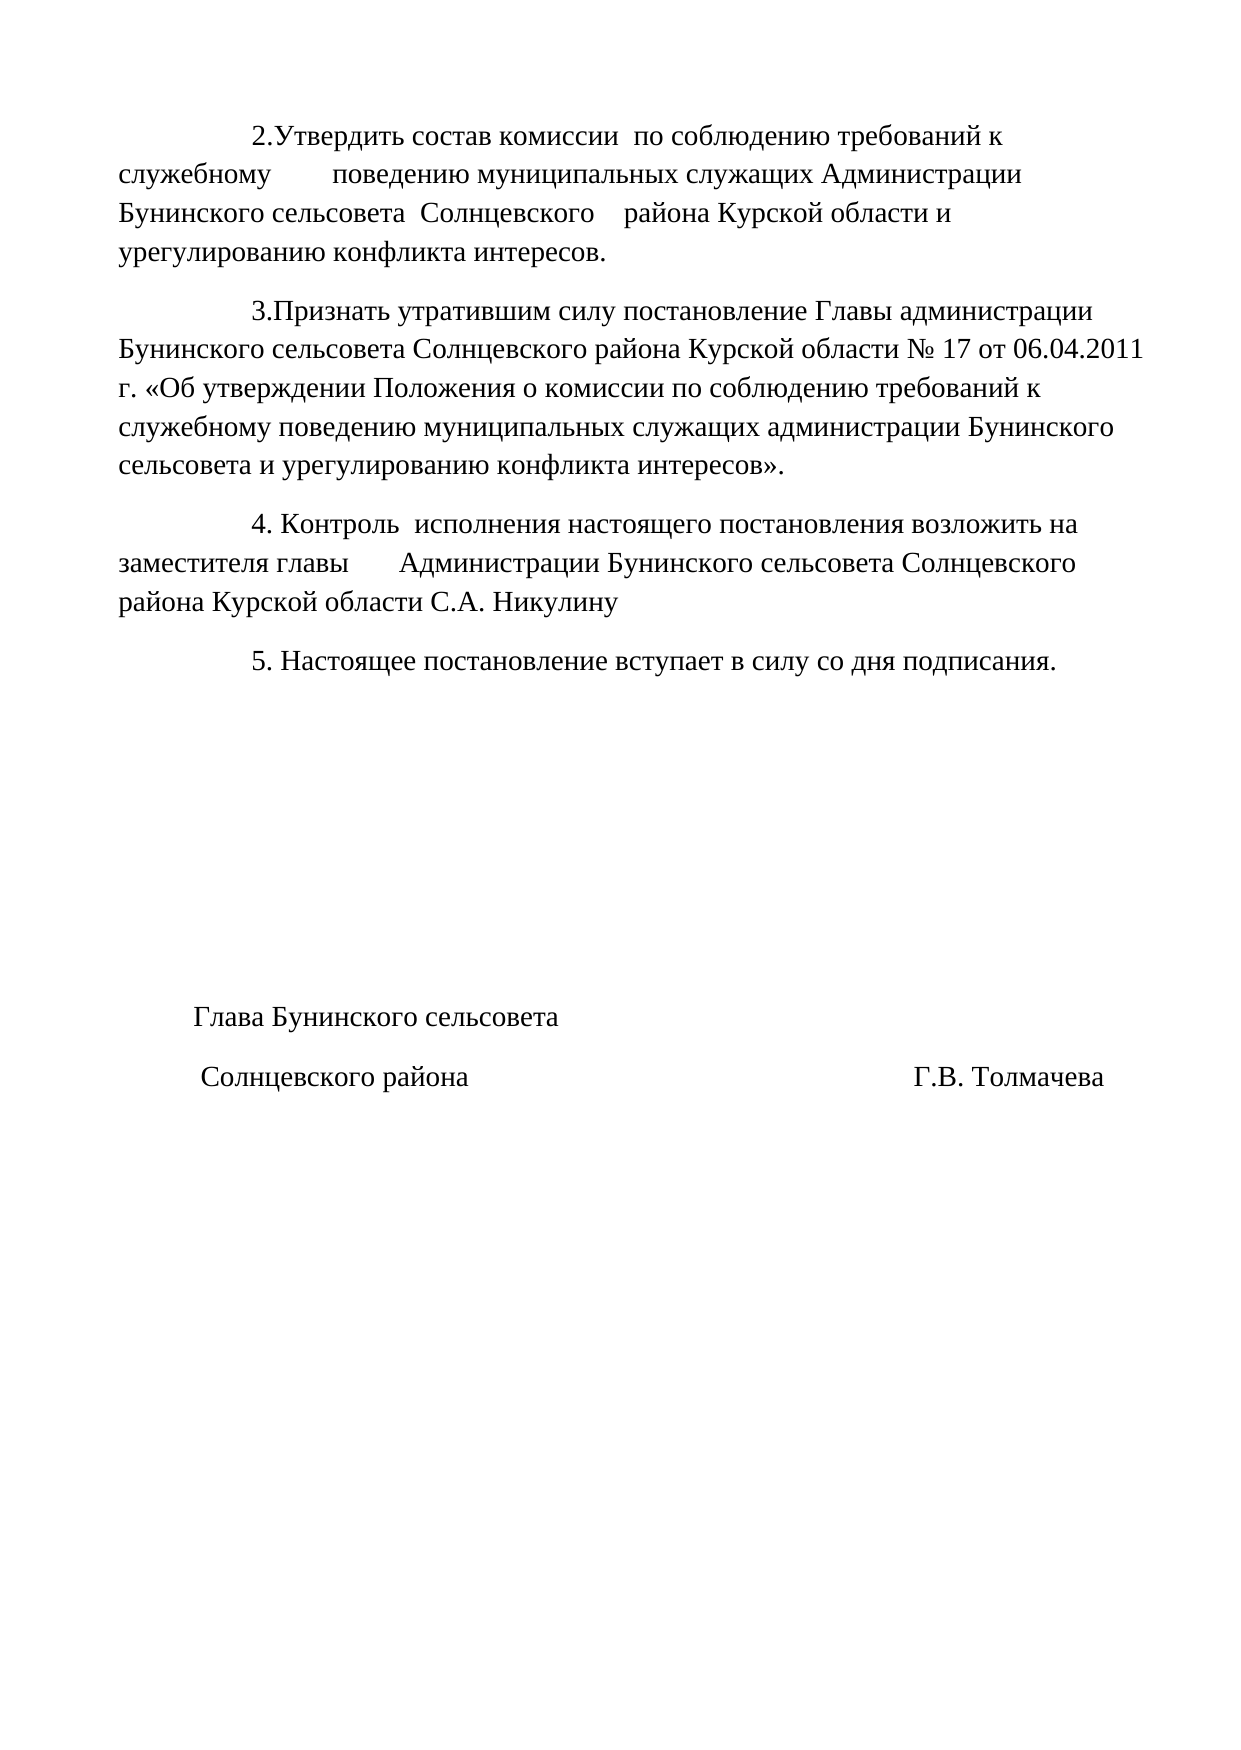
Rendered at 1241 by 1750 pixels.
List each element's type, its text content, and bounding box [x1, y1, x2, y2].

text 4. Контроль исполнения настоящего постановления возложить на заместителя главы Администрации Бунинского сельсовета Солнцевского района Курской области С.А. Никулину [118, 507, 1152, 617]
text 2.Утвердить состав комиссии по соблюдению требований к служебному поведению муниципальных служащих Администрации Бунинского сельсовета Солнцевского района Курской области и урегулированию конфликта интересов. [118, 118, 1152, 267]
text 3.Признать утратившим силу постановление Главы администрации Бунинского сельсовета Солнцевского района Курской области № 17 от 06.04.2011 г. «Об утверждении Положения о комиссии по соблюдению требований к служебному поведению муниципальных служащих администрации Бунинского сельсовета и урегулированию конфликта интересов». [118, 293, 1152, 481]
text Солнцевского района Г.В. Толмачева [118, 1059, 1152, 1092]
text Глава Бунинского сельсовета [118, 999, 1152, 1033]
text 5. Настоящее постановление вступает в силу со дня подписания. [118, 643, 1152, 677]
